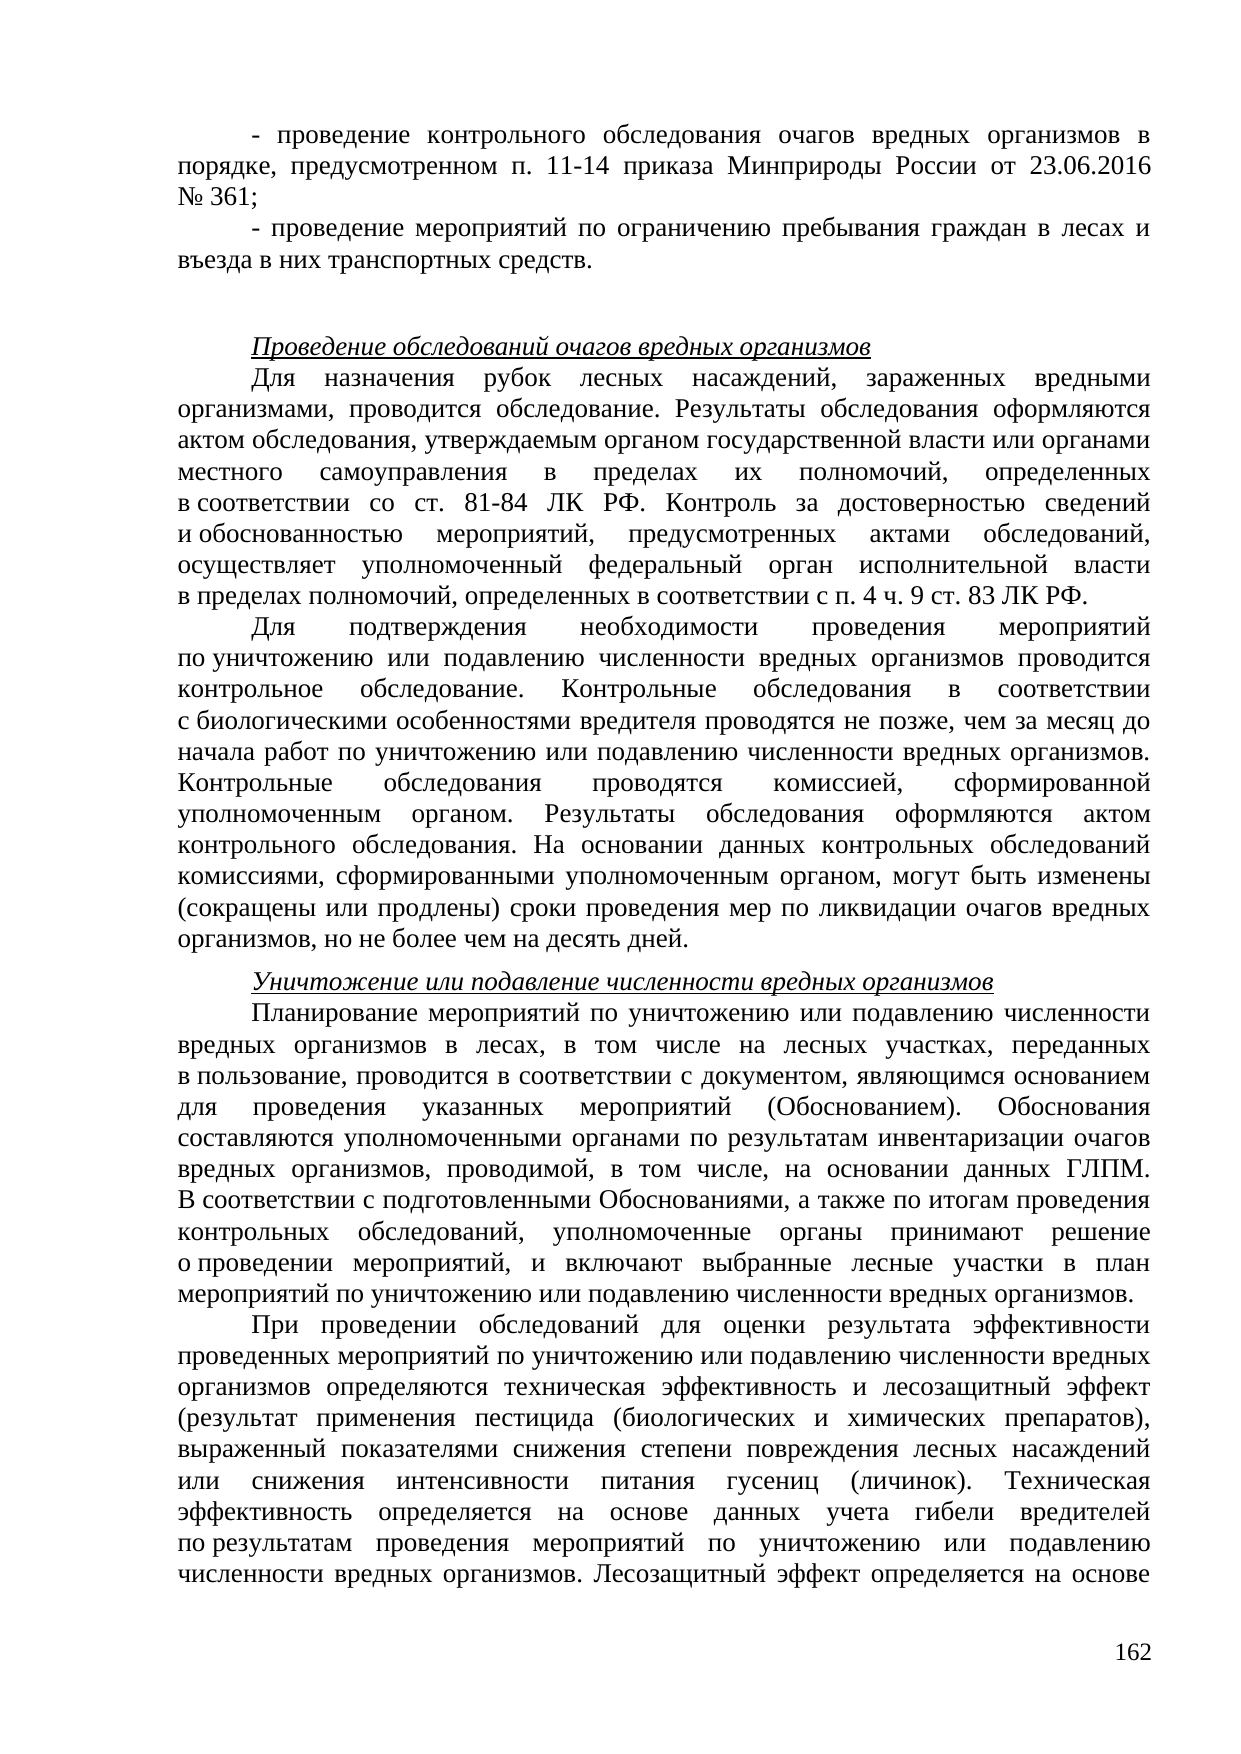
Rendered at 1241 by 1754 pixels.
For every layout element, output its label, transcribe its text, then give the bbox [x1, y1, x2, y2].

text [177, 1308, 1152, 1588]
text - проведение мероприятий по ограничению пребывания граждан в лесах и въезда в них транспортных средств. [177, 212, 1152, 274]
text Уничтожение или подавление численности вредных организмов [177, 965, 1152, 997]
text Для назначения рубок лесных насаждений, зараженных вредными организмами, проводится обследование. Результаты обследования оформляются актом обследования, утверждаемым органом государственной власти или органами местного самоуправления в пределах их полномочий, определенных в соответствии со ст. 81-84 ЛК РФ. Контроль за достоверностью сведений и обоснованностью мероприятий, предусмотренных актами обследований, осуществляет уполномоченный федеральный орган исполнительной власти в пределах полномочий, определенных в соответствии с п. 4 ч. 9 ст. 83 ЛК РФ. [177, 361, 1152, 610]
text Планирование мероприятий по уничтожению или подавлению численности вредных организмов в лесах, в том числе на лесных участках, переданных в пользование, проводится в соответствии с документом, являющимся основанием для проведения указанных мероприятий (Обоснованием). Обоснования составляются уполномоченными органами по результатам инвентаризации очагов вредных организмов, проводимой, в том числе, на основании данных ГЛПМ. В соответствии с подготовленными Обоснованиями, а также по итогам проведения контрольных обследований, уполномоченные органы принимают решение о проведении мероприятий, и включают выбранные лесные участки в план мероприятий по уничтожению или подавлению численности вредных организмов. [177, 997, 1152, 1308]
text - проведение контрольного обследования очагов вредных организмов в порядке, предусмотренном п. 11-14 приказа Минприроды России от 23.06.2016 № 361; [177, 118, 1152, 212]
text Для подтверждения необходимости проведения мероприятий по уничтожению или подавлению численности вредных организмов проводится контрольное обследование. Контрольные обследования в соответствии с биологическими особенностями вредителя проводятся не позже, чем за месяц до начала работ по уничтожению или подавлению численности вредных организмов. Контрольные обследования проводятся комиссией, сформированной уполномоченным органом. Результаты обследования оформляются актом контрольного обследования. На основании данных контрольных обследований комиссиями, сформированными уполномоченным органом, могут быть изменены (сокращены или продлены) сроки проведения мер по ликвидации очагов вредных организмов, но не более чем на десять дней. [177, 610, 1152, 953]
text Проведение обследований очагов вредных организмов [177, 330, 1152, 361]
